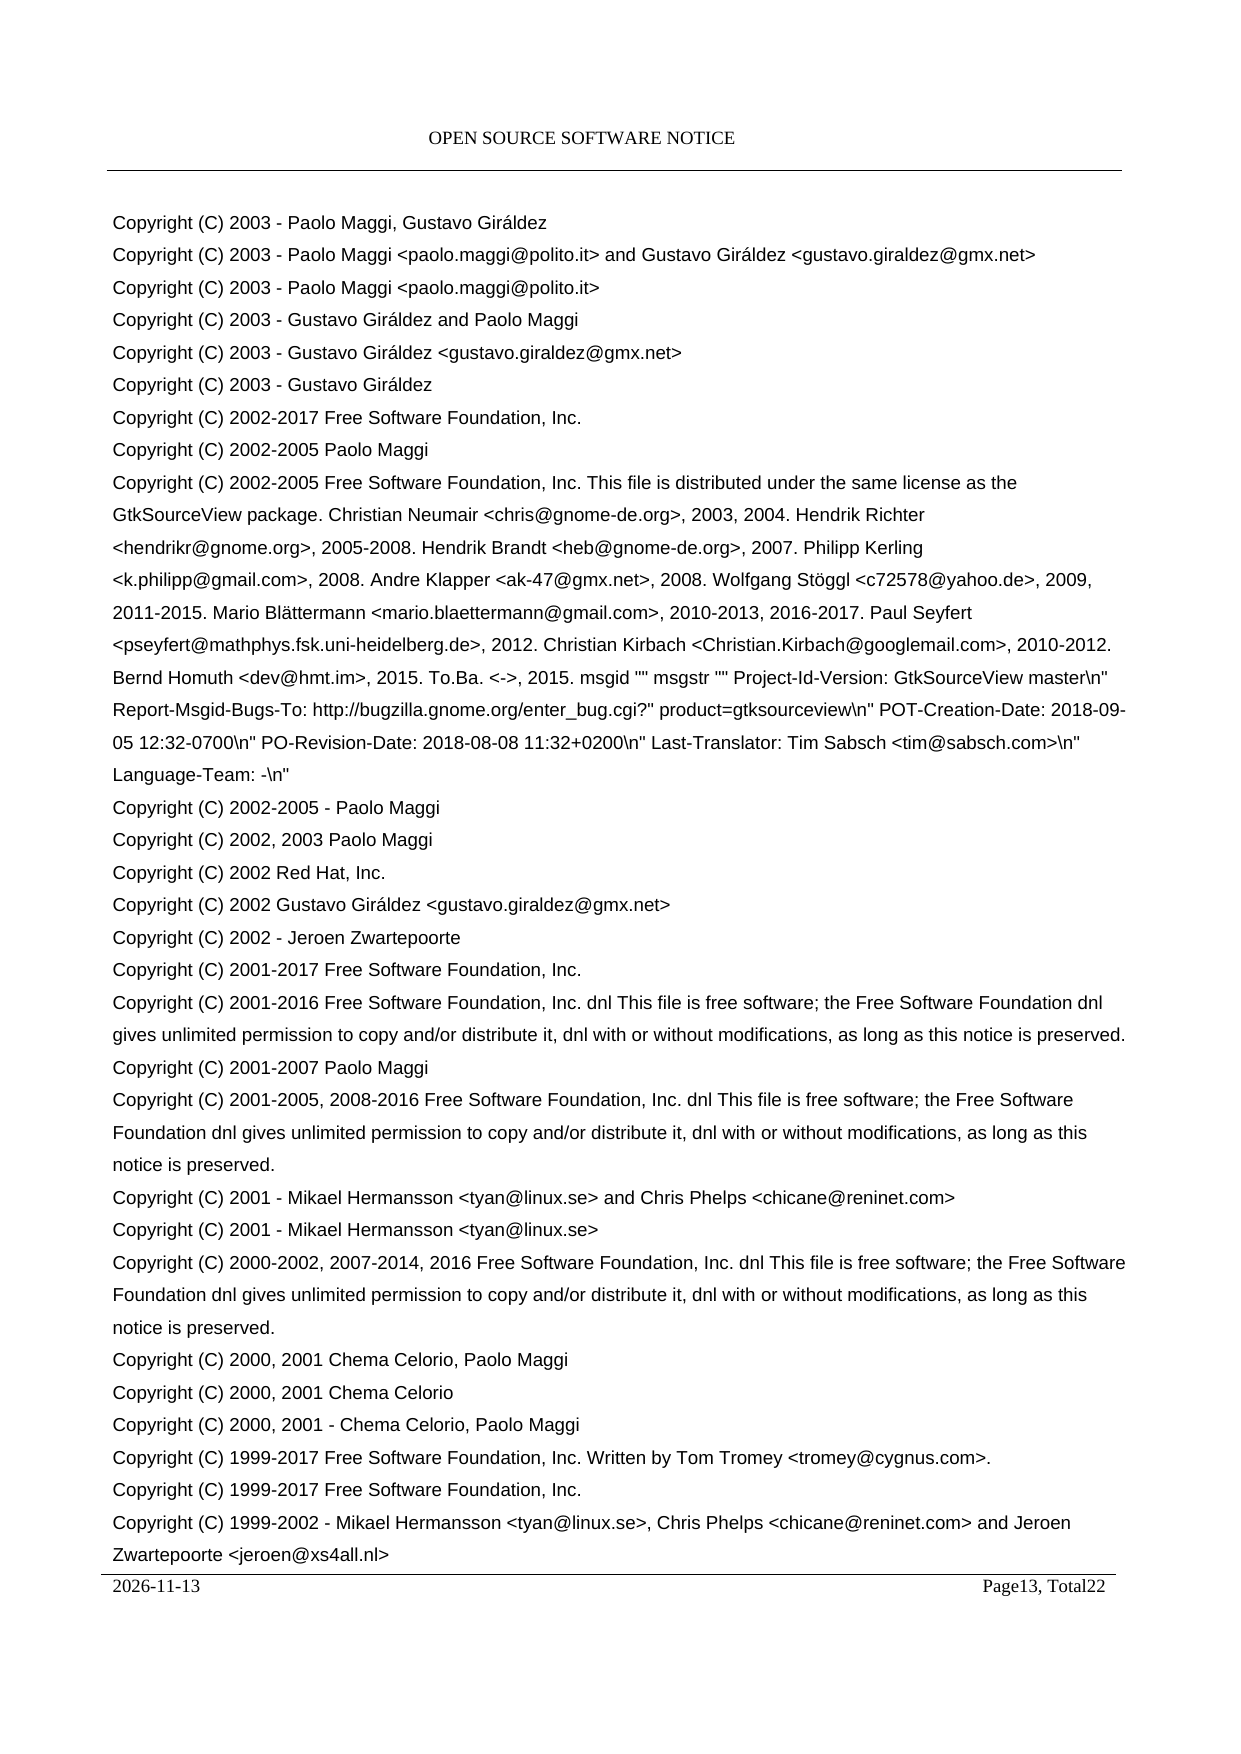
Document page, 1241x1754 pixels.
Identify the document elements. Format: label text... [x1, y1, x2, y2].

text Copyright (C) 2003 - Gustavo Giráldez [112, 369, 1128, 401]
text Copyright (C) 2002-2017 Free Software Foundation, Inc. [112, 401, 1128, 434]
text Copyright (C) 1999-2002 - Mikael Hermansson <tyan@linux.se>, Chris Phelps <chicane@reninet.com> and Jeroen Zwartepoorte <jeroen@xs4all.nl> [112, 1506, 1128, 1571]
text Copyright (C) 2000, 2001 Chema Celorio [112, 1376, 1128, 1409]
text Copyright (C) 2002 Red Hat, Inc. [112, 856, 1128, 889]
text Copyright (C) 2003 - Gustavo Giráldez and Paolo Maggi [112, 304, 1128, 336]
text Copyright (C) 2003 - Paolo Maggi, Gustavo Giráldez [112, 206, 1128, 239]
text Copyright (C) 2002-2005 Paolo Maggi [112, 434, 1128, 466]
text Copyright (C) 2002 - Jeroen Zwartepoorte [112, 921, 1128, 954]
text Copyright (C) 2002, 2003 Paolo Maggi [112, 824, 1128, 856]
text Copyright (C) 2001-2017 Free Software Foundation, Inc. [112, 954, 1128, 986]
text Copyright (C) 2000-2002, 2007-2014, 2016 Free Software Foundation, Inc. dnl This file is free software; the Free Software Foundation dnl gives unlimited permission to copy and/or distribute it, dnl with or without modifications, as long as this notice is preserved. [112, 1246, 1128, 1344]
text Copyright (C) 2003 - Gustavo Giráldez <gustavo.giraldez@gmx.net> [112, 336, 1128, 369]
text Copyright (C) 2002 Gustavo Giráldez <gustavo.giraldez@gmx.net> [112, 889, 1128, 921]
text Copyright (C) 2000, 2001 - Chema Celorio, Paolo Maggi [112, 1409, 1128, 1441]
text Copyright (C) 2003 - Paolo Maggi <paolo.maggi@polito.it> [112, 271, 1128, 304]
text Copyright (C) 2001-2007 Paolo Maggi [112, 1051, 1128, 1084]
text Copyright (C) 2001-2016 Free Software Foundation, Inc. dnl This file is free software; the Free Software Foundation dnl gives unlimited permission to copy and/or distribute it, dnl with or without modifications, as long as this notice is preserved. [112, 986, 1128, 1051]
text Copyright (C) 2003 - Paolo Maggi <paolo.maggi@polito.it> and Gustavo Giráldez <gustavo.giraldez@gmx.net> [112, 239, 1128, 271]
text Copyright (C) 2001 - Mikael Hermansson <tyan@linux.se> and Chris Phelps <chicane@reninet.com> [112, 1181, 1128, 1214]
text Copyright (C) 2001-2005, 2008-2016 Free Software Foundation, Inc. dnl This file is free software; the Free Software Foundation dnl gives unlimited permission to copy and/or distribute it, dnl with or without modifications, as long as this notice is preserved. [112, 1084, 1128, 1181]
text Copyright (C) 2002-2005 - Paolo Maggi [112, 791, 1128, 824]
text Copyright (C) 1999-2017 Free Software Foundation, Inc. Written by Tom Tromey <tromey@cygnus.com>. [112, 1441, 1128, 1474]
text Copyright (C) 2001 - Mikael Hermansson <tyan@linux.se> [112, 1214, 1128, 1246]
text Copyright (C) 1999-2017 Free Software Foundation, Inc. [112, 1474, 1128, 1506]
text Copyright (C) 2000, 2001 Chema Celorio, Paolo Maggi [112, 1344, 1128, 1376]
text Copyright (C) 2002-2005 Free Software Foundation, Inc. This file is distributed under the same license as the GtkSourceView package. Christian Neumair <chris@gnome-de.org>, 2003, 2004. Hendrik Richter <hendrikr@gnome.org>, 2005-2008. Hendrik Brandt <heb@gnome-de.org>, 2007. Philipp Kerling <k.philipp@gmail.com>, 2008. Andre Klapper <ak-47@gmx.net>, 2008. Wolfgang Stöggl <c72578@yahoo.de>, 2009, 2011-2015. Mario Blättermann <mario.blaettermann@gmail.com>, 2010-2013, 2016-2017. Paul Seyfert <pseyfert@mathphys.fsk.uni-heidelberg.de>, 2012. Christian Kirbach <Christian.Kirbach@googlemail.com>, 2010-2012. Bernd Homuth <dev@hmt.im>, 2015. To.Ba. <->, 2015. msgid "" msgstr "" Project-Id-Version: GtkSourceView master\n" Report-Msgid-Bugs-To: http://bugzilla.gnome.org/enter_bug.cgi?" product=gtksourceview\n" POT-Creation-Date: 2018-09-05 12:32-0700\n" PO-Revision-Date: 2018-08-08 11:32+0200\n" Last-Translator: Tim Sabsch <tim@sabsch.com>\n" Language-Team: -\n" [112, 466, 1128, 791]
